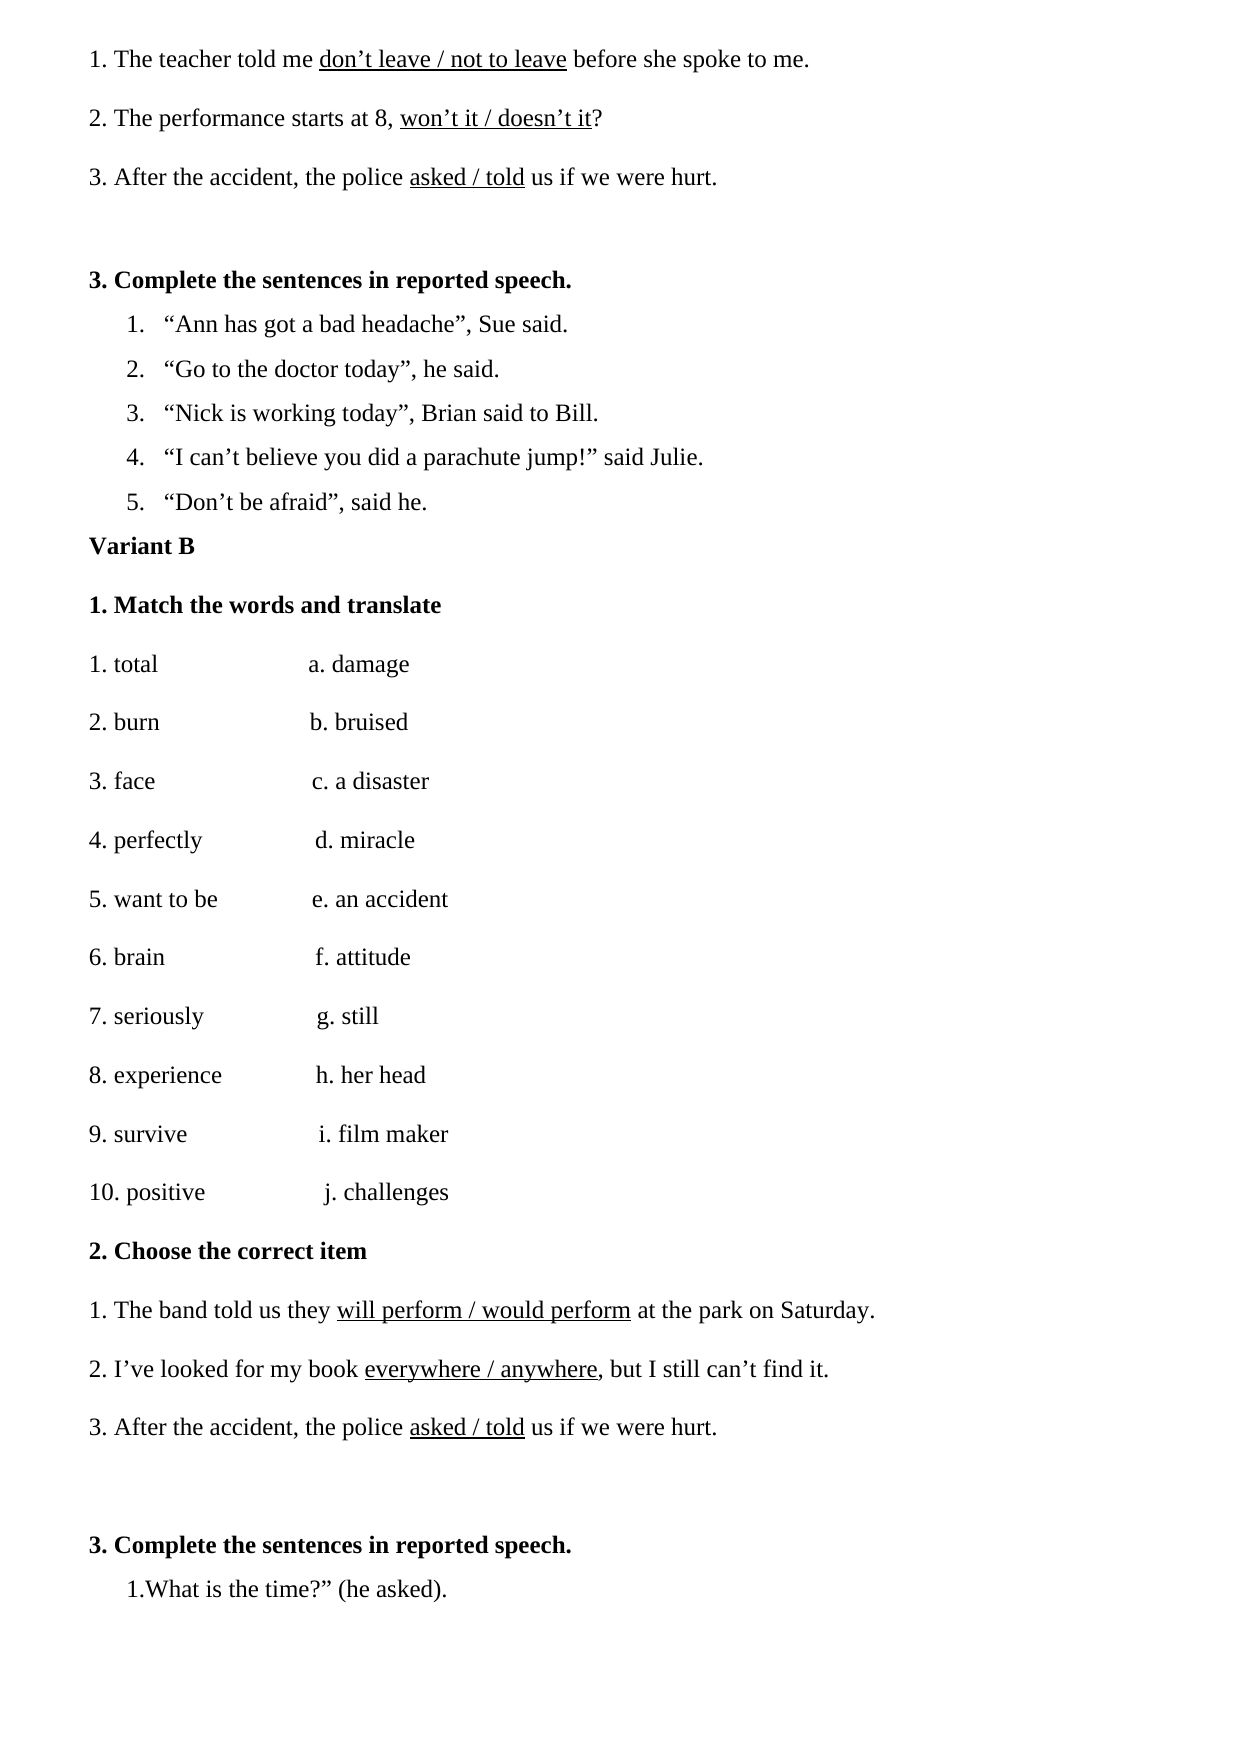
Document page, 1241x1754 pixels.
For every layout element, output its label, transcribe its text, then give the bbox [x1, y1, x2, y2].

text 7. seriously g. still [89, 1001, 1167, 1030]
list “Go to the doctor today”, he said. [126, 354, 1167, 382]
text 3. After the accident, the police asked / told us if we were hurt. [89, 162, 1167, 191]
text 1. total a. damage [89, 649, 1167, 677]
text 4. perfectly d. miracle [89, 825, 1167, 854]
text Variant B [89, 531, 1167, 560]
list “Don’t be afraid”, said he. [126, 487, 1167, 516]
text 3. face c. a disaster [89, 766, 1167, 795]
text 5. want to be e. an accident [89, 884, 1167, 912]
text 1.What is the time?” (he asked). [126, 1574, 1167, 1603]
text 9. survive i. film maker [89, 1119, 1167, 1147]
text 2. burn b. bruised [89, 707, 1167, 736]
list “Nick is working today”, Brian said to Bill. [126, 398, 1167, 427]
text 2. Choose the correct item [89, 1236, 1167, 1265]
list “I can’t believe you did a parachute jump!” said Julie. [126, 442, 1167, 471]
text 8. experience h. her head [89, 1060, 1167, 1089]
text 10. positive j. challenges [89, 1177, 1167, 1206]
text 1. Match the words and translate [89, 590, 1167, 619]
text 2. I’ve looked for my book everywhere / anywhere, but I still can’t find it. [89, 1354, 1167, 1382]
list “Ann has got a bad headache”, Sue said. [126, 309, 1167, 338]
text 2. The performance starts at 8, won’t it / doesn’t it? [89, 103, 1167, 132]
text 3. Complete the sentences in reported speech. [89, 265, 1167, 294]
text 3. After the accident, the police asked / told us if we were hurt. [89, 1412, 1167, 1441]
text 1. The teacher told me don’t leave / not to leave before she spoke to me. [89, 44, 1167, 73]
text 1. The band told us they will perform / would perform at the park on Saturday. [89, 1295, 1167, 1324]
text 6. brain f. attitude [89, 942, 1167, 971]
text 3. Complete the sentences in reported speech. [89, 1530, 1167, 1559]
